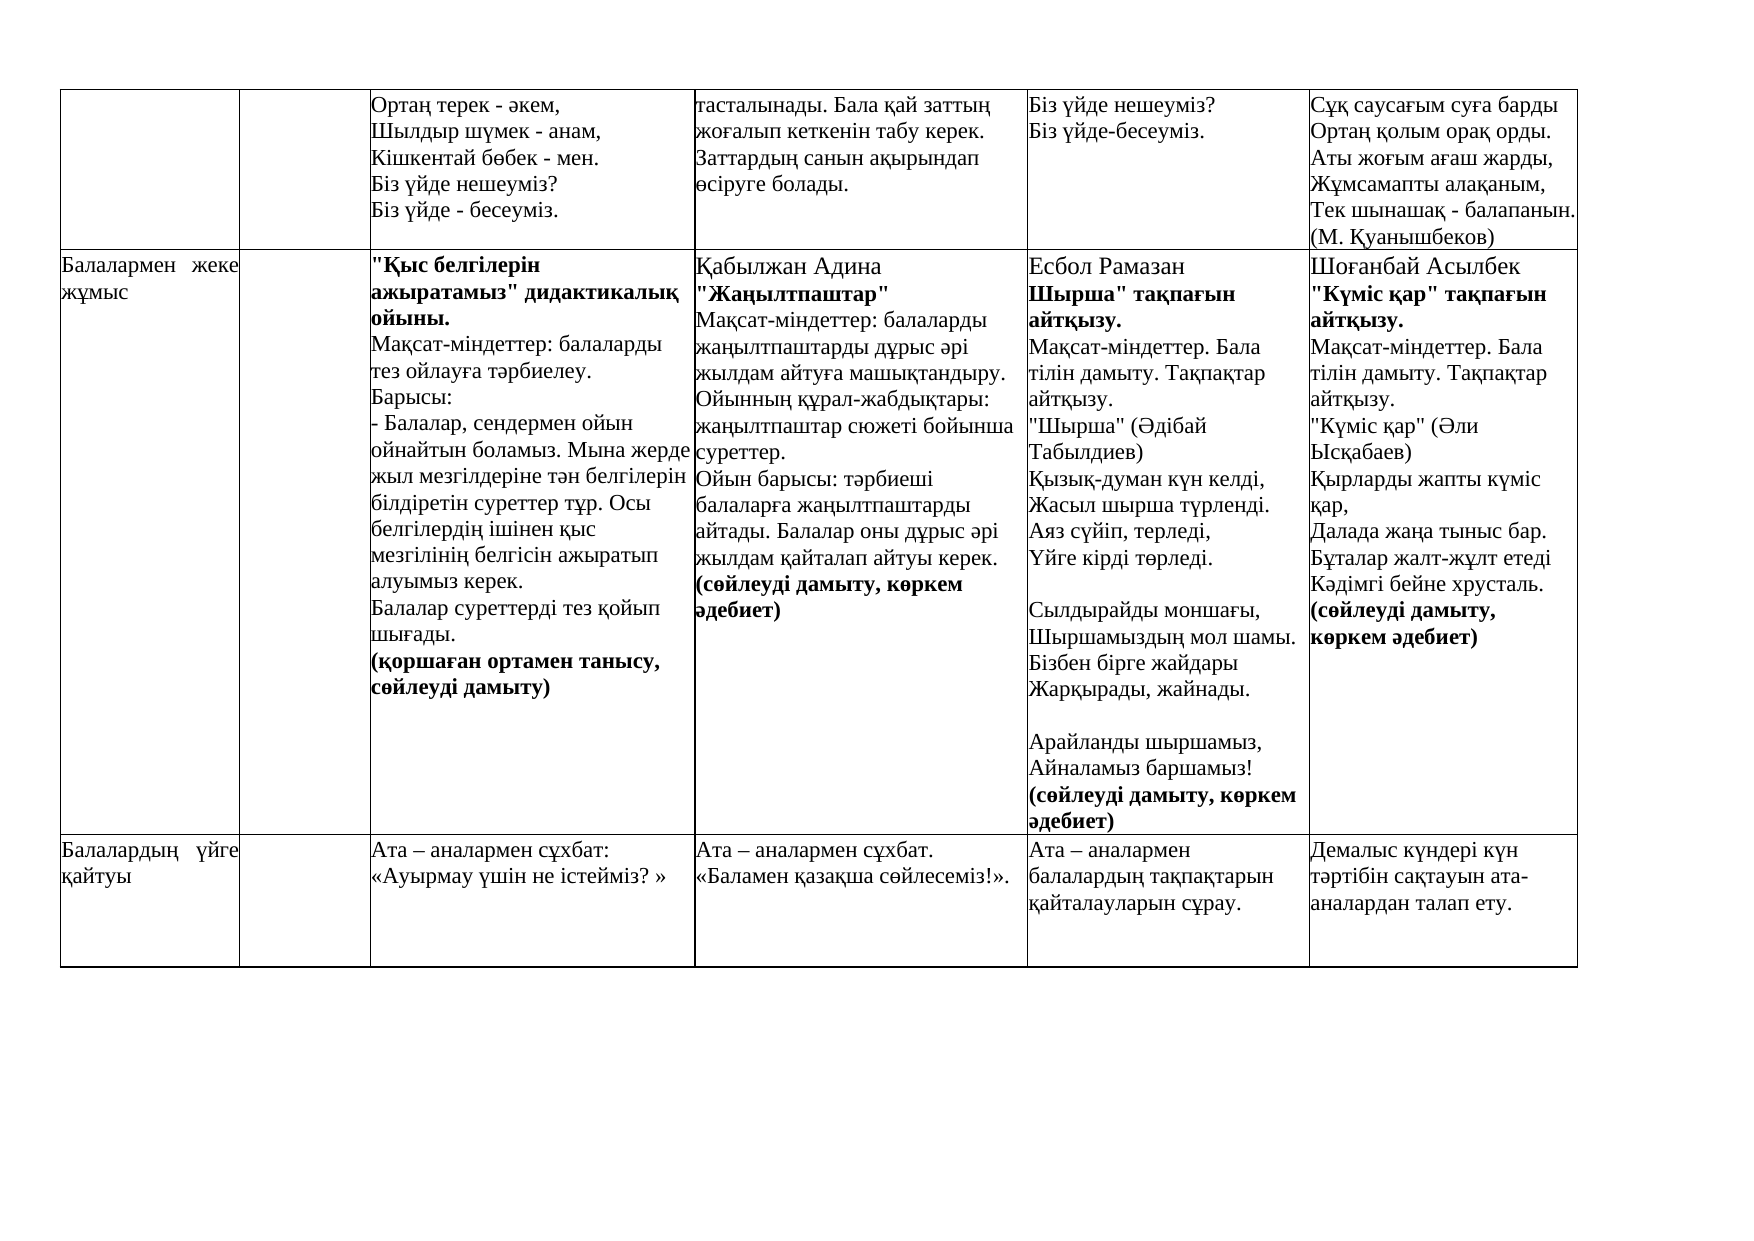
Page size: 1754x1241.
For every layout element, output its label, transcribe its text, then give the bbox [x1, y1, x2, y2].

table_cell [61, 90, 239, 249]
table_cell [1028, 90, 1309, 249]
table_cell Балалармен жеке жұмыс [61, 250, 239, 833]
table_cell Қабылжан Адина "Жаңылтпаштар" Мақсат-міндеттер: балаларды жаңылтпаштарды дұрыс әрі жылдам айтуға машықтандыру. Ойынның құрал-жабдықтары: жаңылтпаштар сюжеті бойынша суреттер. Ойын барысы: тәрбиеші балаларға жаңылтпаштарды айтады. Балалар оны дұрыс әрі жылдам қайталап айтуы керек. (сөйлеуді дамыту, көркем әдебиет) [696, 250, 1027, 833]
table_cell Демалыс күндері күн тәртібін сақтауын ата-аналардан талап ету. [1310, 835, 1577, 966]
table_cell Есбол Рамазан Шырша" тақпағын айтқызу. Мақсат-міндеттер. Бала тілін дамыту. Тақпақтар айтқызу. "Шырша" (Әдібай Табылдиев) Қызық-думан күн келді, Жасыл шырша түрленді. Аяз сүйіп, терледі, Үйге кірді төрледі. Сылдырайды моншағы, Шыршамыздың мол шамы. Бізбен бірге жайдары Жарқырады, жайнады. Арайланды шыршамыз, Айналамыз баршамыз! (сөйлеуді дамыту, көркем әдебиет) [1028, 250, 1309, 833]
table_cell Ата – аналармен сұхбат. «Баламен қазақша сөйлесеміз!». [696, 835, 1027, 966]
table_cell [240, 90, 370, 249]
table_cell Ата – аналармен балалардың тақпақтарын қайталауларын сұрау. [1028, 835, 1309, 966]
table_cell "Қыс белгілерін ажыратамыз" дидактикалық ойыны. Мақсат-міндеттер: балаларды тез ойлауға тәрбиелеу. Барысы: - Балалар, сендермен ойын ойнайтын боламыз. Мына жерде жыл мезгілдеріне тән белгілерін білдіретін суреттер тұр. Осы белгілердің ішінен қыс мезгілінің белгісін ажыратып алуымыз керек. Балалар суреттерді тез қойып шығады. (қоршаған ортамен танысу, сөйлеуді дамыту) [371, 250, 694, 833]
table_cell [240, 835, 370, 966]
table_cell Балалардың үйге қайтуы [61, 835, 239, 966]
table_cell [1310, 90, 1577, 249]
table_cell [696, 90, 1027, 249]
table_cell Шоғанбай Асылбек "Күміс қар" тақпағын айтқызу. Мақсат-міндеттер. Бала тілін дамыту. Тақпақтар айтқызу. "Күміс қар" (Әли Ысқабаев) Қырларды жапты күміс қар, Далада жаңа тыныс бар. Бұталар жалт-жұлт етеді Кәдімгі бейне хрусталь. (сөйлеуді дамыту, көркем әдебиет) [1310, 250, 1577, 833]
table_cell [371, 90, 694, 249]
table_cell [240, 250, 370, 833]
table_cell Ата – аналармен сұхбат: «Ауырмау үшін не істейміз? » [371, 835, 694, 966]
